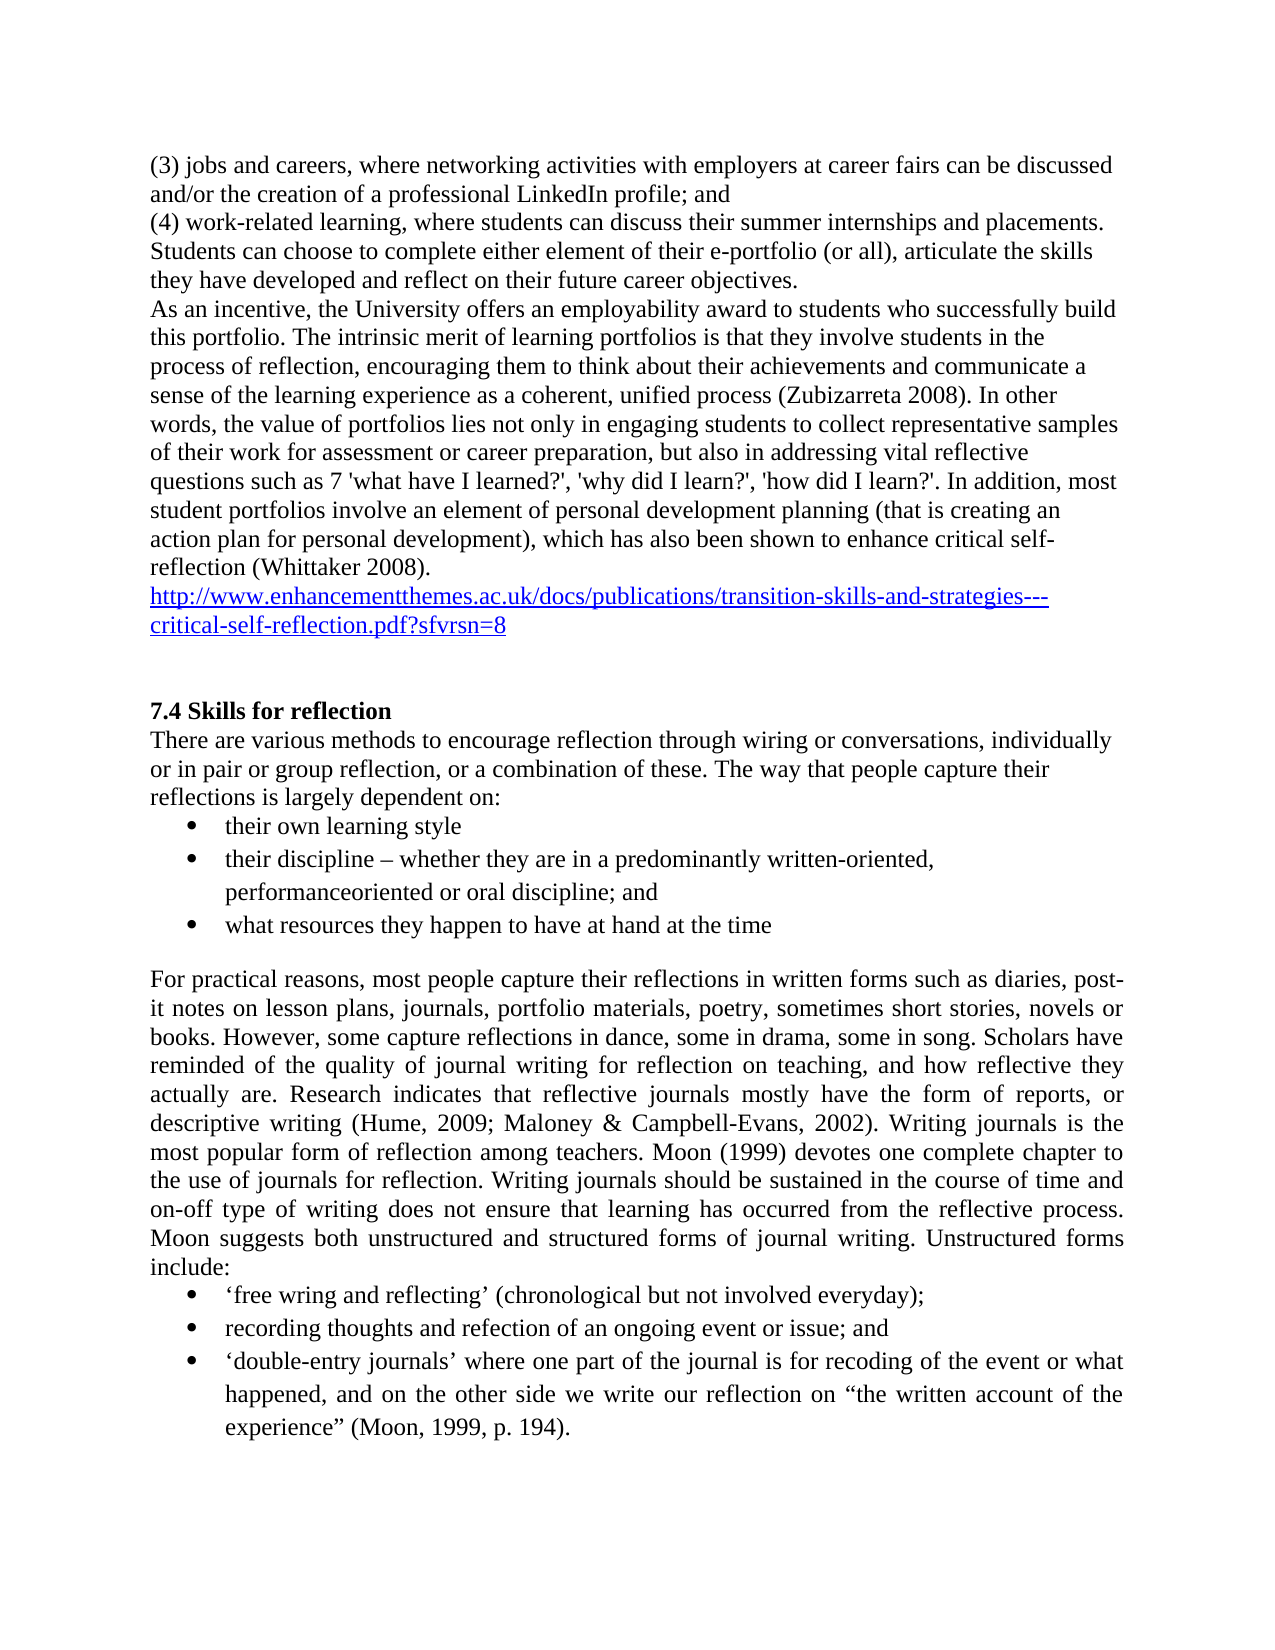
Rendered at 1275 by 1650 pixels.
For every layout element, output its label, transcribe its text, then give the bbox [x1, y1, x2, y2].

text (4) work-related learning, where students can discuss their summer internships and placements. Students can choose to complete either element of their e-portfolio (or all), articulate the skills they have developed and reflect on their future career objectives. [150, 207, 1125, 294]
list ‘double-entry journals’ where one part of the journal is for recoding of the event or what happened, and on the other side we write our reflection on “the written account of the experience” (Moon, 1999, p. 194). [187, 1346, 1125, 1441]
text As an incentive, the University offers an employability award to students who successfully build this portfolio. The intrinsic merit of learning portfolios is that they involve students in the process of reflection, encouraging them to think about their achievements and communicate a sense of the learning experience as a coherent, unified process (Zubizarreta 2008). In other words, the value of portfolios lies not only in engaging students to collect representative samples of their work for assessment or career preparation, but also in addressing vital reflective questions such as 7 'what have I learned?', 'why did I learn?', 'how did I learn?'. In addition, most student portfolios involve an element of personal development planning (that is creating an action plan for personal development), which has also been shown to enhance critical self-reflection (Whittaker 2008). [150, 294, 1125, 581]
list recording thoughts and refection of an ongoing event or issue; and [187, 1313, 1125, 1342]
text 7.4 Skills for reflection [150, 696, 1125, 725]
list what resources they happen to have at hand at the time [187, 910, 1125, 939]
text For practical reasons, most people capture their reflections in written forms such as diaries, post-it notes on lesson plans, journals, portfolio materials, poetry, sometimes short stories, novels or books. However, some capture reflections in dance, some in drama, some in song. Scholars have reminded of the quality of journal writing for reflection on teaching, and how reflective they actually are. Research indicates that reflective journals mostly have the form of reports, or descriptive writing (Hume, 2009; Maloney & Campbell-Evans, 2002). Writing journals is the most popular form of reflection among teachers. Moon (1999) devotes one complete chapter to the use of journals for reflection. Writing journals should be sustained in the course of time and on-off type of writing does not ensure that learning has occurred from the reflective process. Moon suggests both unstructured and structured forms of journal writing. Unstructured forms include: [150, 964, 1125, 1280]
list their discipline – whether they are in a predominantly written-oriented, performanceoriented or oral discipline; and [187, 844, 1125, 906]
list ‘free wring and reflecting’ (chronological but not involved everyday); [187, 1280, 1125, 1309]
text There are various methods to encourage reflection through wiring or conversations, individually or in pair or group reflection, or a combination of these. The way that people capture their reflections is largely dependent on: [150, 725, 1125, 811]
text (3) jobs and careers, where networking activities with employers at career fairs can be discussed and/or the creation of a professional LinkedIn profile; and [150, 150, 1125, 207]
text http://www.enhancementthemes.ac.uk/docs/publications/transition-skills-and-strategies---critical-self-reflection.pdf?sfvrsn=8 [150, 581, 1125, 639]
list their own learning style [187, 811, 1125, 840]
